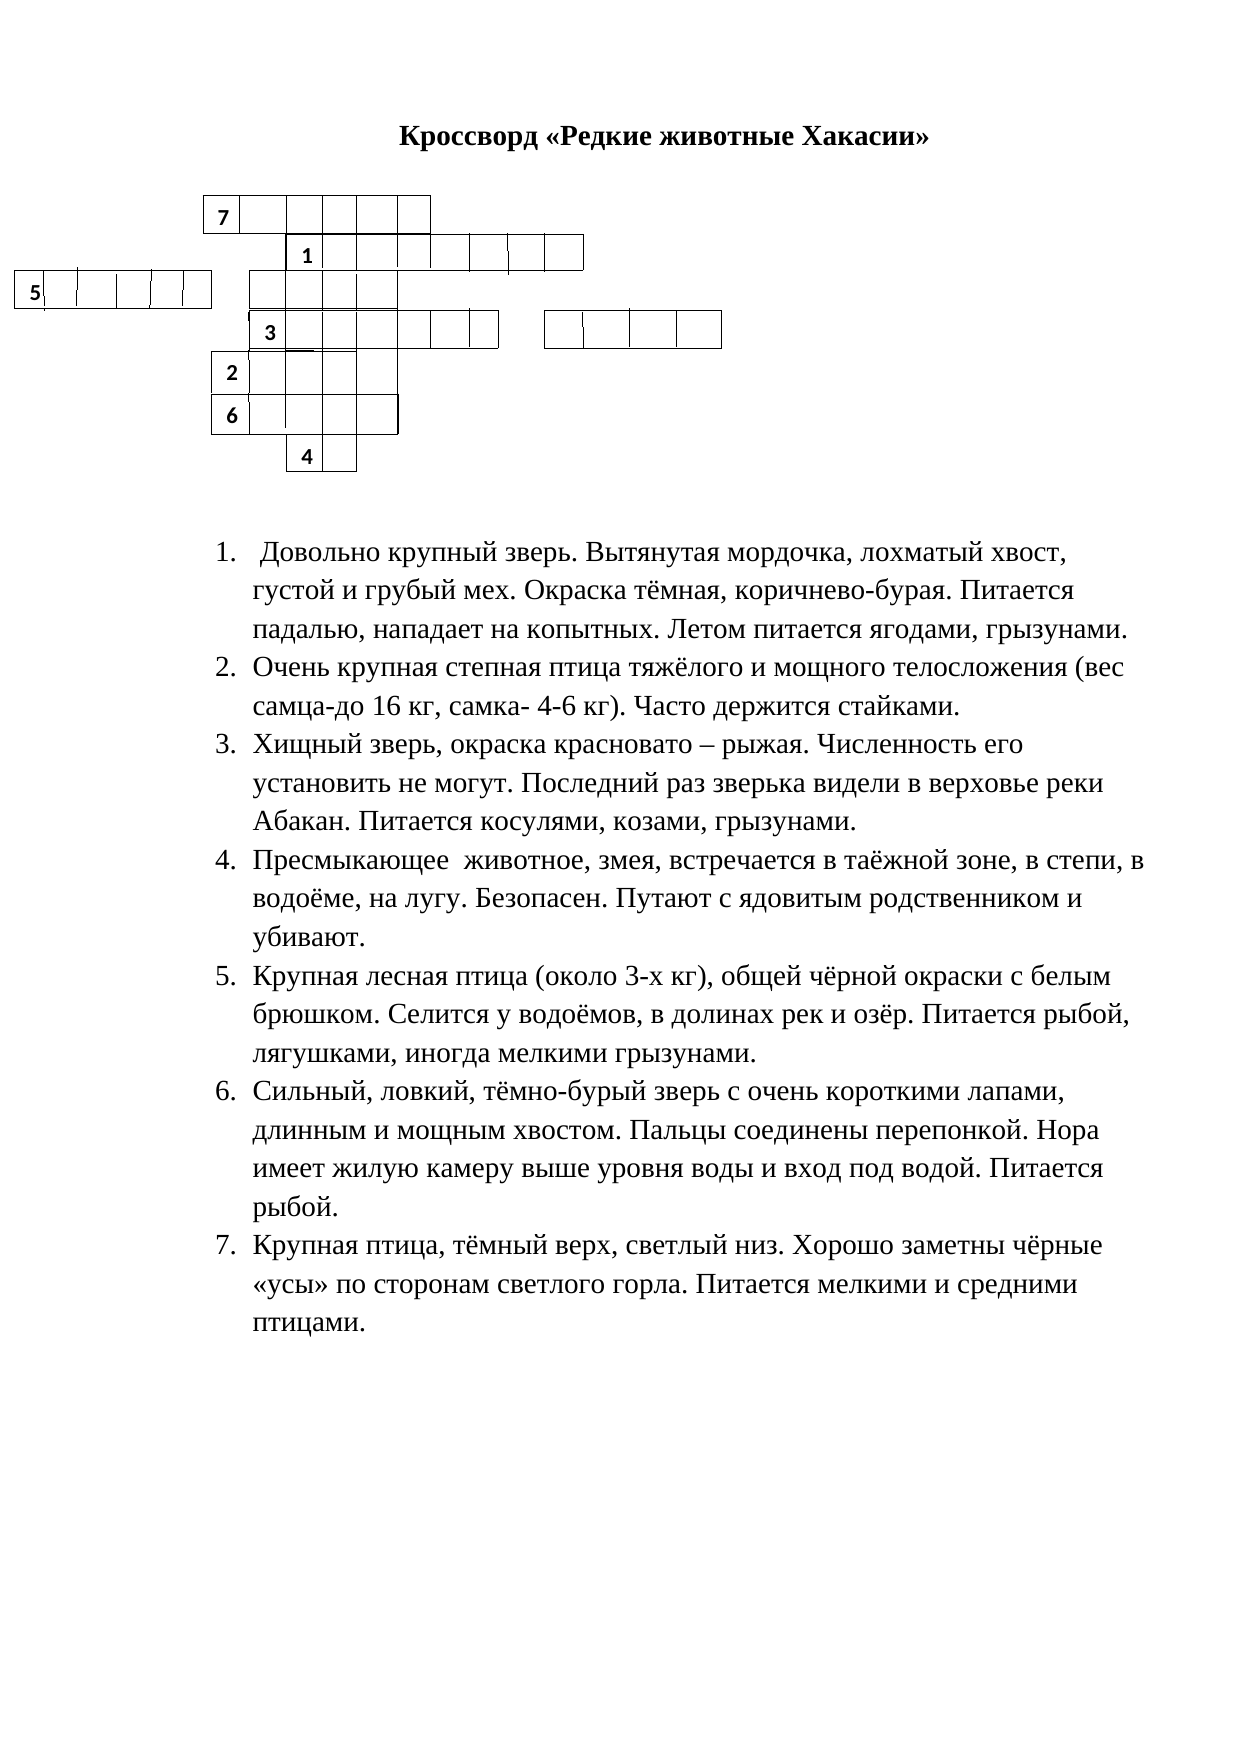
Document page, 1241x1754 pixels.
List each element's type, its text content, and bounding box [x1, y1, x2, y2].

list Довольно крупный зверь. Вытянутая мордочка, лохматый хвост, густой и грубый мех. Окраска тёмная, коричнево-бурая. Питается падалью, нападает на копытных. Летом питается ягодами, грызунами. [215, 534, 1152, 644]
list Очень крупная степная птица тяжёлого и мощного телосложения (вес самца-до 16 кг, самка- 4-6 кг). Часто держится стайками. [215, 649, 1152, 721]
text Кроссворд «Редкие животные Хакасии» [177, 118, 1152, 152]
list Крупная птица, тёмный верх, светлый низ. Хорошо заметны чёрные «усы» по сторонам светлого горла. Питается мелкими и средними птицами. [215, 1227, 1152, 1338]
list Сильный, ловкий, тёмно-бурый зверь с очень короткими лапами, длинным и мощным хвостом. Пальцы соединены перепонкой. Нора имеет жилую камеру выше уровня воды и вход под водой. Питается рыбой. [215, 1073, 1152, 1222]
list Крупная лесная птица (около 3-х кг), общей чёрной окраски с белым брюшком. Селится у водоёмов, в долинах рек и озёр. Питается рыбой, лягушками, иногда мелкими грызунами. [215, 958, 1152, 1068]
list Пресмыкающее животное, змея, встречается в таёжной зоне, в степи, в водоёме, на лугу. Безопасен. Путают с ядовитым родственником и убивают. [215, 842, 1152, 953]
list Хищный зверь, окраска красновато – рыжая. Численность его установить не могут. Последний раз зверька видели в верховье реки Абакан. Питается косулями, козами, грызунами. [215, 726, 1152, 837]
